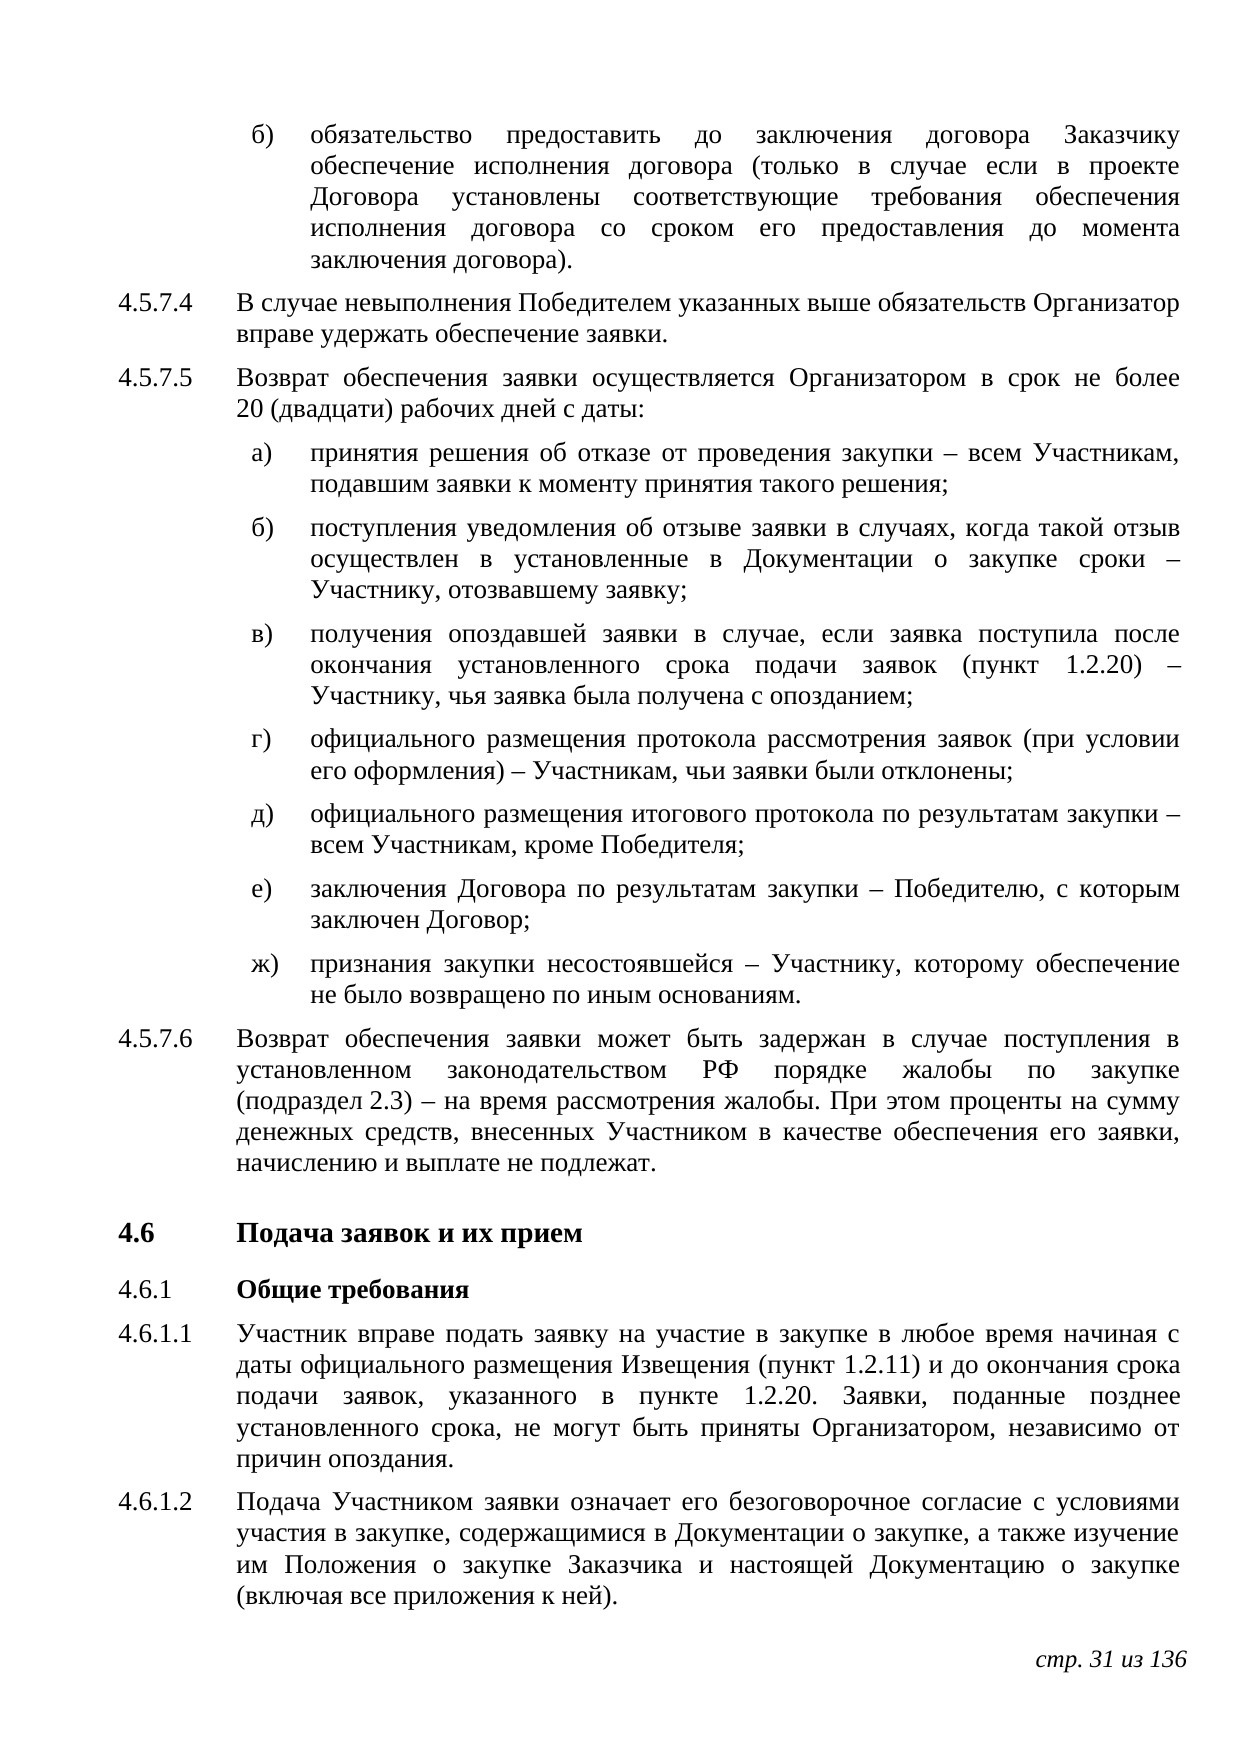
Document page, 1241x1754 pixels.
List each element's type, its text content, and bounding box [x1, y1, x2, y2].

text обязательство предоставить до заключения договора Заказчику обеспечение исполнения договора (только в случае если в проекте Договора установлены соответствующие требования обеспечения исполнения договора со сроком его предоставления до момента заключения договора). [251, 118, 1181, 274]
list Участник вправе подать заявку на участие в закупке в любое время начиная с даты официального размещения Извещения (пункт 1.2.11) и до окончания срока подачи заявок, указанного в пункте 1.2.20. Заявки, поданные позднее установленного срока, не могут быть приняты Организатором, независимо от причин опоздания. [118, 1317, 1181, 1473]
text официального размещения протокола рассмотрения заявок (при условии его оформления) – Участникам, чьи заявки были отклонены; [251, 723, 1181, 785]
list Подача Участником заявки означает его безоговорочное согласие с условиями участия в закупке, содержащимися в Документации о закупке, а также изучение им Положения о закупке Заказчика и настоящей Документацию о закупке (включая все приложения к ней). [118, 1485, 1181, 1610]
text поступления уведомления об отзыве заявки в случаях, когда такой отзыв осуществлен в установленные в Документации о закупке сроки – Участнику, отозвавшему заявку; [251, 511, 1181, 604]
text признания закупки несостоявшейся – Участнику, которому обеспечение не было возвращено по иным основаниям. [251, 947, 1181, 1009]
text принятия решения об отказе от проведения закупки – всем Участникам, подавшим заявки к моменту принятия такого решения; [251, 436, 1181, 498]
text получения опоздавшей заявки в случае, если заявка поступила после окончания установленного срока подачи заявок (пункт 1.2.20) – Участнику, чья заявка была получена с опозданием; [251, 617, 1181, 710]
text Возврат обеспечения заявки может быть задержан в случае поступления в установленном законодательством РФ порядке жалобы по закупке (подраздел 2.3) – на время рассмотрения жалобы. При этом проценты на сумму денежных средств, внесенных Участником в качестве обеспечения его заявки, начислению и выплате не подлежат. [118, 1022, 1181, 1177]
subtitle Подача заявок и их прием [118, 1215, 1181, 1248]
text Возврат обеспечения заявки осуществляется Организатором в срок не более 20 (двадцати) рабочих дней с даты: [118, 361, 1181, 423]
text Общие требования [118, 1273, 1181, 1305]
text В случае невыполнения Победителем указанных выше обязательств Организатор вправе удержать обеспечение заявки. [118, 286, 1181, 349]
text официального размещения итогового протокола по результатам закупки – всем Участникам, кроме Победителя; [251, 797, 1181, 860]
text заключения Договора по результатам закупки – Победителю, с которым заключен Договор; [251, 872, 1181, 934]
